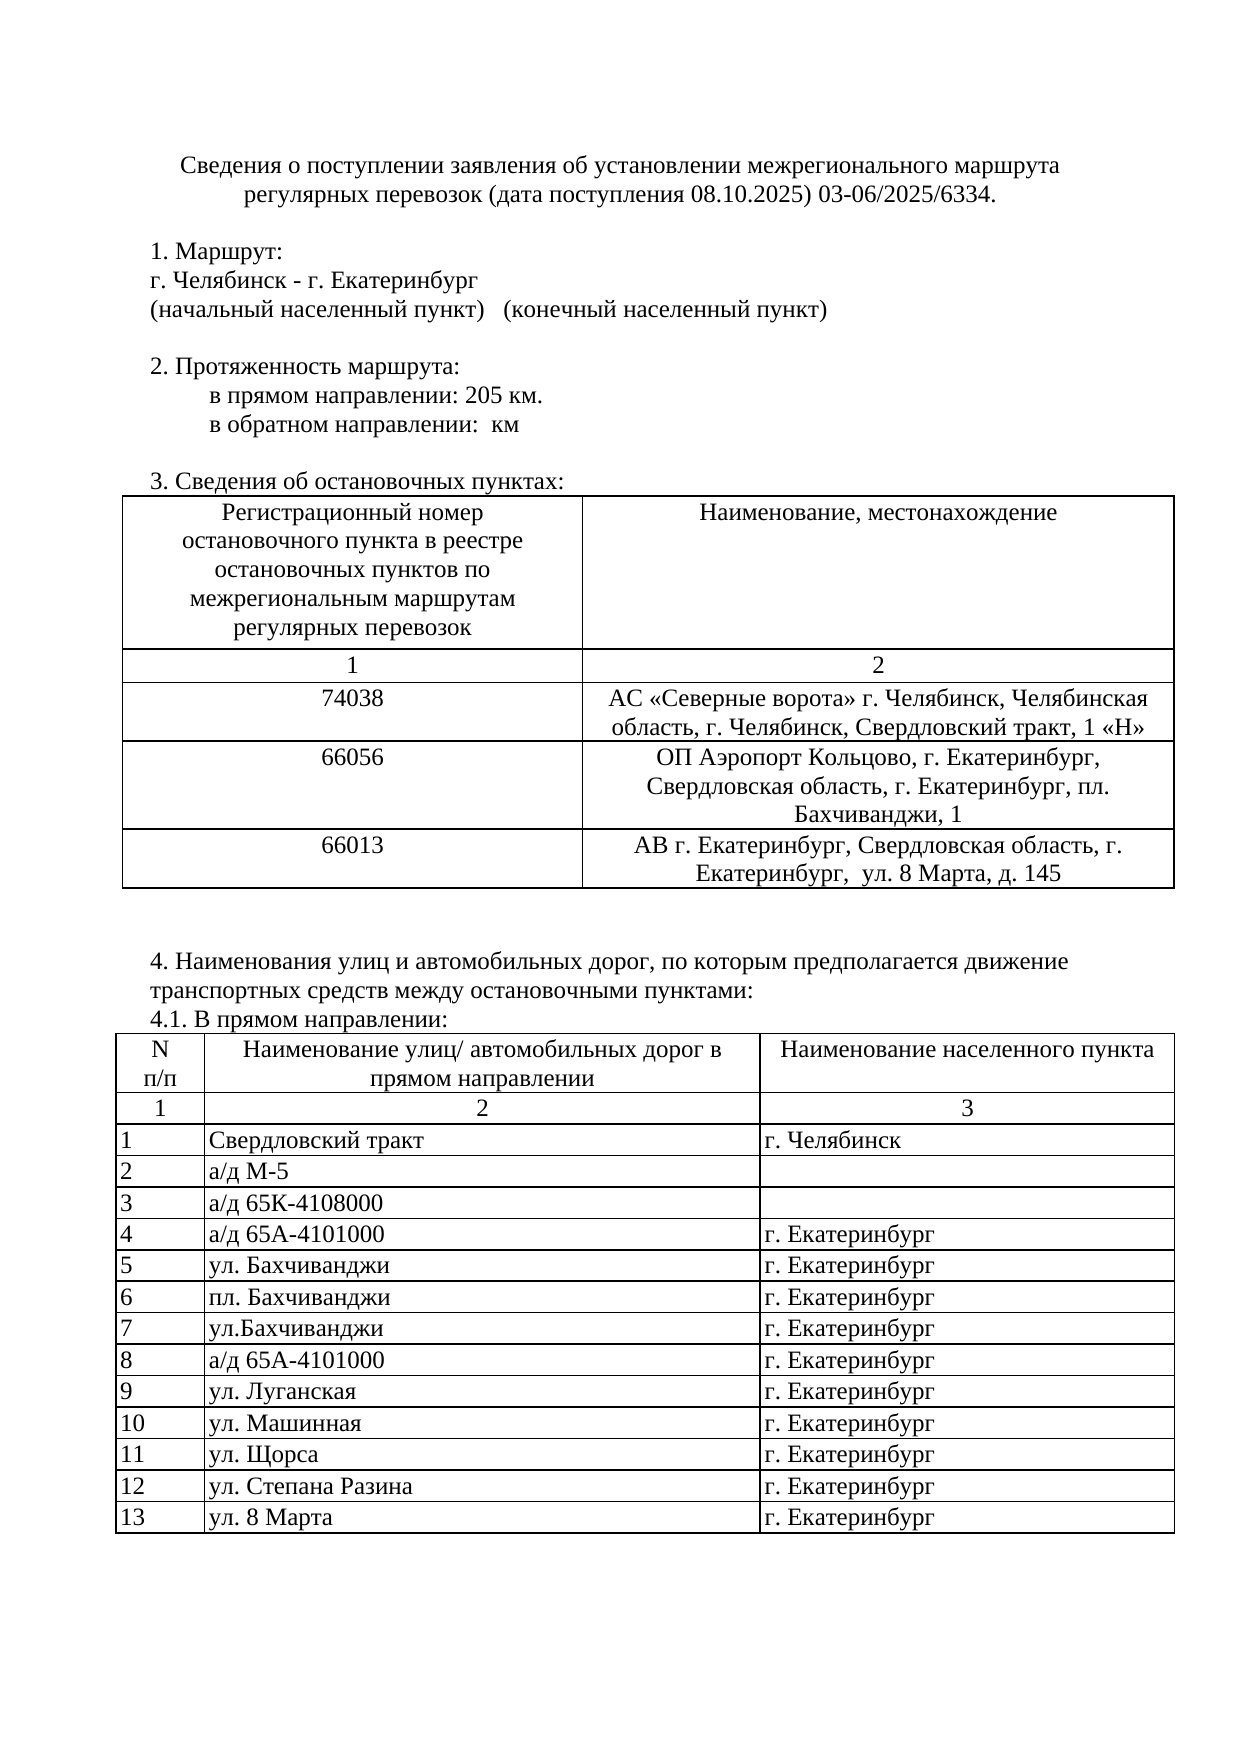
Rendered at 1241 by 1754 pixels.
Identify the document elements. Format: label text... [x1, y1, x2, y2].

table_cell г. Екатеринбург [761, 1408, 1174, 1438]
text 4.1. В прямом направлении: [150, 1004, 1090, 1033]
table_cell Свердловский тракт [205, 1125, 759, 1154]
table_header Регистрационный номер остановочного пункта в реестре остановочных пунктов по межрегиональным маршрутам регулярных перевозок [123, 497, 582, 648]
table_cell 1 [123, 650, 582, 681]
table_cell 1 [117, 1125, 204, 1154]
table_cell г. Екатеринбург [761, 1471, 1174, 1501]
table_cell 66056 [123, 742, 582, 828]
table_cell г. Екатеринбург [761, 1313, 1174, 1343]
table_cell г. Екатеринбург [761, 1219, 1174, 1249]
table_cell г. Екатеринбург [761, 1345, 1174, 1375]
table_cell ул. Щорса [205, 1439, 759, 1469]
table_cell ул. Луганская [205, 1376, 759, 1406]
table_cell 74038 [123, 683, 582, 740]
text 3. Сведения об остановочных пунктах: [150, 466, 1090, 495]
table_cell 10 [117, 1408, 204, 1438]
table_cell 7 [117, 1313, 204, 1343]
table_cell 3 [117, 1188, 204, 1217]
table_cell 1 [117, 1093, 204, 1123]
table_cell г. Екатеринбург [761, 1376, 1174, 1406]
table_cell г. Екатеринбург [761, 1251, 1174, 1280]
table_cell г. Екатеринбург [761, 1282, 1174, 1312]
table_cell [761, 1156, 1174, 1186]
table_cell ул. Степана Разина [205, 1471, 759, 1501]
table_cell ул.Бахчиванджи [205, 1313, 759, 1343]
table_cell 8 [117, 1345, 204, 1375]
text (начальный населенный пункт) (конечный населенный пункт) [150, 294, 1090, 322]
table_cell г. Екатеринбург [761, 1439, 1174, 1469]
table_header Наименование, местонахождение [583, 497, 1173, 648]
table_cell 13 [117, 1502, 204, 1532]
text 1. Маршрут: [150, 236, 1090, 265]
table_cell а/д 65А-4101000 [205, 1219, 759, 1249]
table_cell а/д 65А-4101000 [205, 1345, 759, 1375]
table_header Наименование населенного пункта [761, 1034, 1174, 1092]
table_cell 6 [117, 1282, 204, 1312]
table_cell 12 [117, 1471, 204, 1501]
table_cell 2 [205, 1093, 759, 1123]
table_cell 3 [761, 1093, 1174, 1123]
table_cell г. Челябинск [761, 1125, 1174, 1154]
table_cell а/д М-5 [205, 1156, 759, 1186]
table_cell а/д 65К-4108000 [205, 1188, 759, 1217]
table_cell 66013 [123, 830, 582, 887]
table_cell пл. Бахчиванджи [205, 1282, 759, 1312]
table_cell [761, 1188, 1174, 1217]
table_cell 9 [117, 1376, 204, 1406]
table_cell г. Екатеринбург [761, 1502, 1174, 1532]
text в обратном направлении: км [150, 409, 1090, 437]
table_cell ул. 8 Марта [205, 1502, 759, 1532]
table_cell 4 [117, 1219, 204, 1249]
table_cell ул. Бахчиванджи [205, 1251, 759, 1280]
table_cell 2 [583, 650, 1173, 681]
table_cell 11 [117, 1439, 204, 1469]
text в прямом направлении: 205 км. [150, 380, 1090, 409]
table_header Наименование улиц/ автомобильных дорог в прямом направлении [205, 1034, 759, 1092]
text 2. Протяженность маршрута: [150, 351, 1090, 380]
text Сведения о поступлении заявления об установлении межрегионального маршрута регулярных перевозок (дата поступления 08.10.2025) 03-06/2025/6334. [150, 150, 1090, 207]
table_cell ул. Машинная [205, 1408, 759, 1438]
table_cell 5 [117, 1251, 204, 1280]
table_cell АС «Северные ворота» г. Челябинск, Челябинская область, г. Челябинск, Свердловский тракт, 1 «Н» [583, 683, 1173, 740]
table_header N п/п [117, 1034, 204, 1092]
text 4. Наименования улиц и автомобильных дорог, по которым предполагается движение транспортных средств между остановочными пунктами: [150, 946, 1090, 1004]
table_cell АВ г. Екатеринбург, Свердловская область, г. Екатеринбург, ул. 8 Марта, д. 145 [583, 830, 1173, 887]
table_cell ОП Аэропорт Кольцово, г. Екатеринбург, Свердловская область, г. Екатеринбург, пл. Бахчиванджи, 1 [583, 742, 1173, 828]
table_cell 2 [117, 1156, 204, 1186]
text г. Челябинск - г. Екатеринбург [150, 265, 1090, 294]
